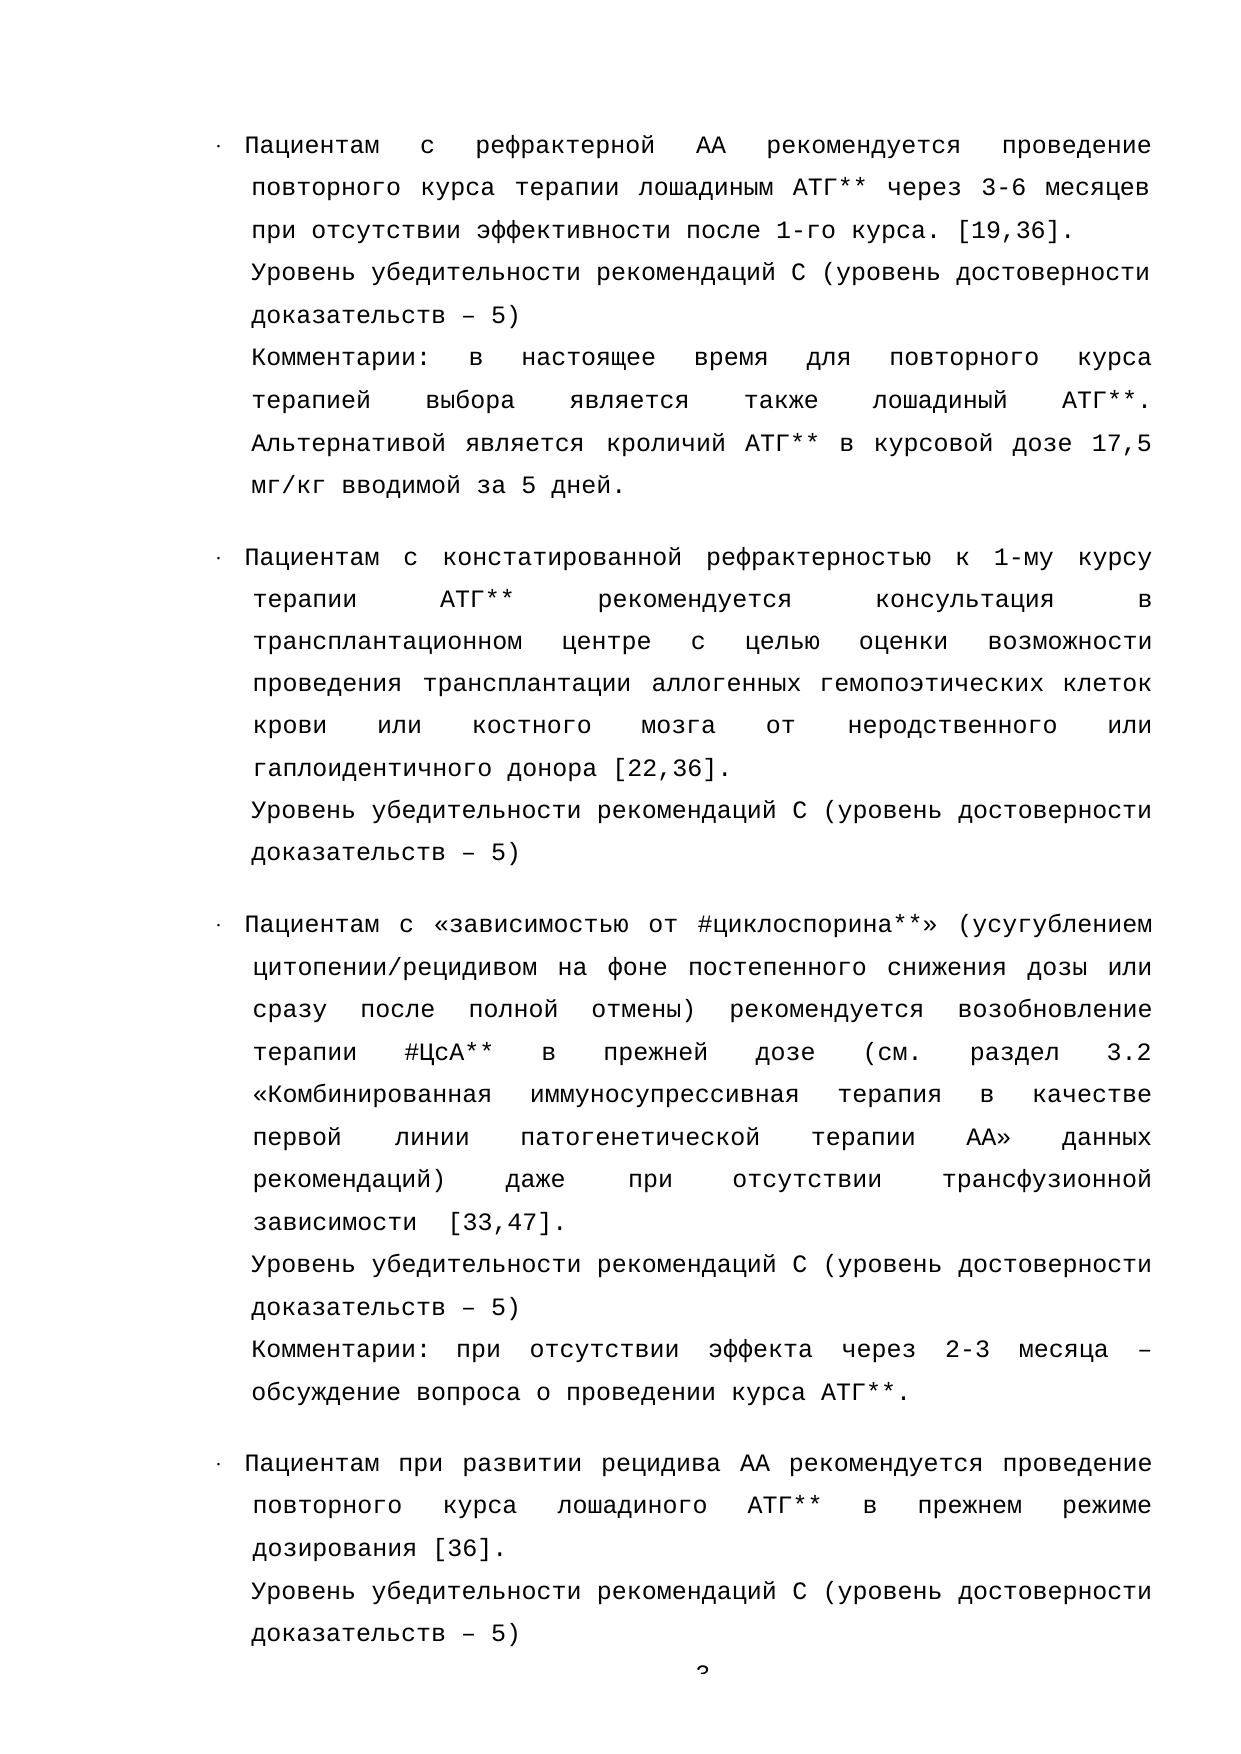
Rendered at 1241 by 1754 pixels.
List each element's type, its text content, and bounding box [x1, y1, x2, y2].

list Пациентам с констатированной рефрактерностью к 1-му курсу терапии АТГ** рекомендуется консультация в трансплантационном центре с целью оценки возможности проведения трансплантации аллогенных гемопоэтических клеток крови или костного мозга от неродственного или гаплоидентичного донора [22,36]. [215, 544, 1152, 783]
text Комментарии: при отсутствии эффекта через 2-3 месяца – обсуждение вопроса о проведении курса АТГ**. [251, 1337, 1152, 1408]
list Пациентам при развитии рецидива АА рекомендуется проведение повторного курса лошадиного АТГ** в прежнем режиме дозирования [36]. [215, 1450, 1152, 1564]
text Уровень убедительности рекомендаций С (уровень достоверности доказательств – 5) [251, 797, 1152, 868]
list Пациентам с «зависимостью от #циклоспорина**» (усугублением цитопении/рецидивом на фоне постепенного снижения дозы или сразу после полной отмены) рекомендуется возобновление терапии #ЦсА** в прежней дозе (см. раздел 3.2 [215, 912, 1152, 1068]
text «Комбинированная иммуносупрессивная терапия в качестве первой линии патогенетической терапии АА» данных рекомендаций) даже при отсутствии трансфузионной зависимости [33,47]. [252, 1082, 1152, 1238]
list Пациентам с рефрактерной АА рекомендуется проведение повторного курса терапии лошадиным АТГ** через 3-6 месяцев при отсутствии эффективности после 1-го курса. [19,36]. Уровень убедительности рекомендаций С (уровень достоверности доказательств – 5) [215, 132, 1152, 331]
text Уровень убедительности рекомендаций С (уровень достоверности доказательств – 5) [251, 1252, 1152, 1323]
text Уровень убедительности рекомендаций C (уровень достоверности доказательств – 5) [251, 1578, 1152, 1649]
text Комментарии: в настоящее время для повторного курса терапией выбора является также лошадиный АТГ**. Альтернативой является кроличий АТГ** в курсовой дозе 17,5 мг/кг вводимой за 5 дней. [251, 345, 1152, 501]
